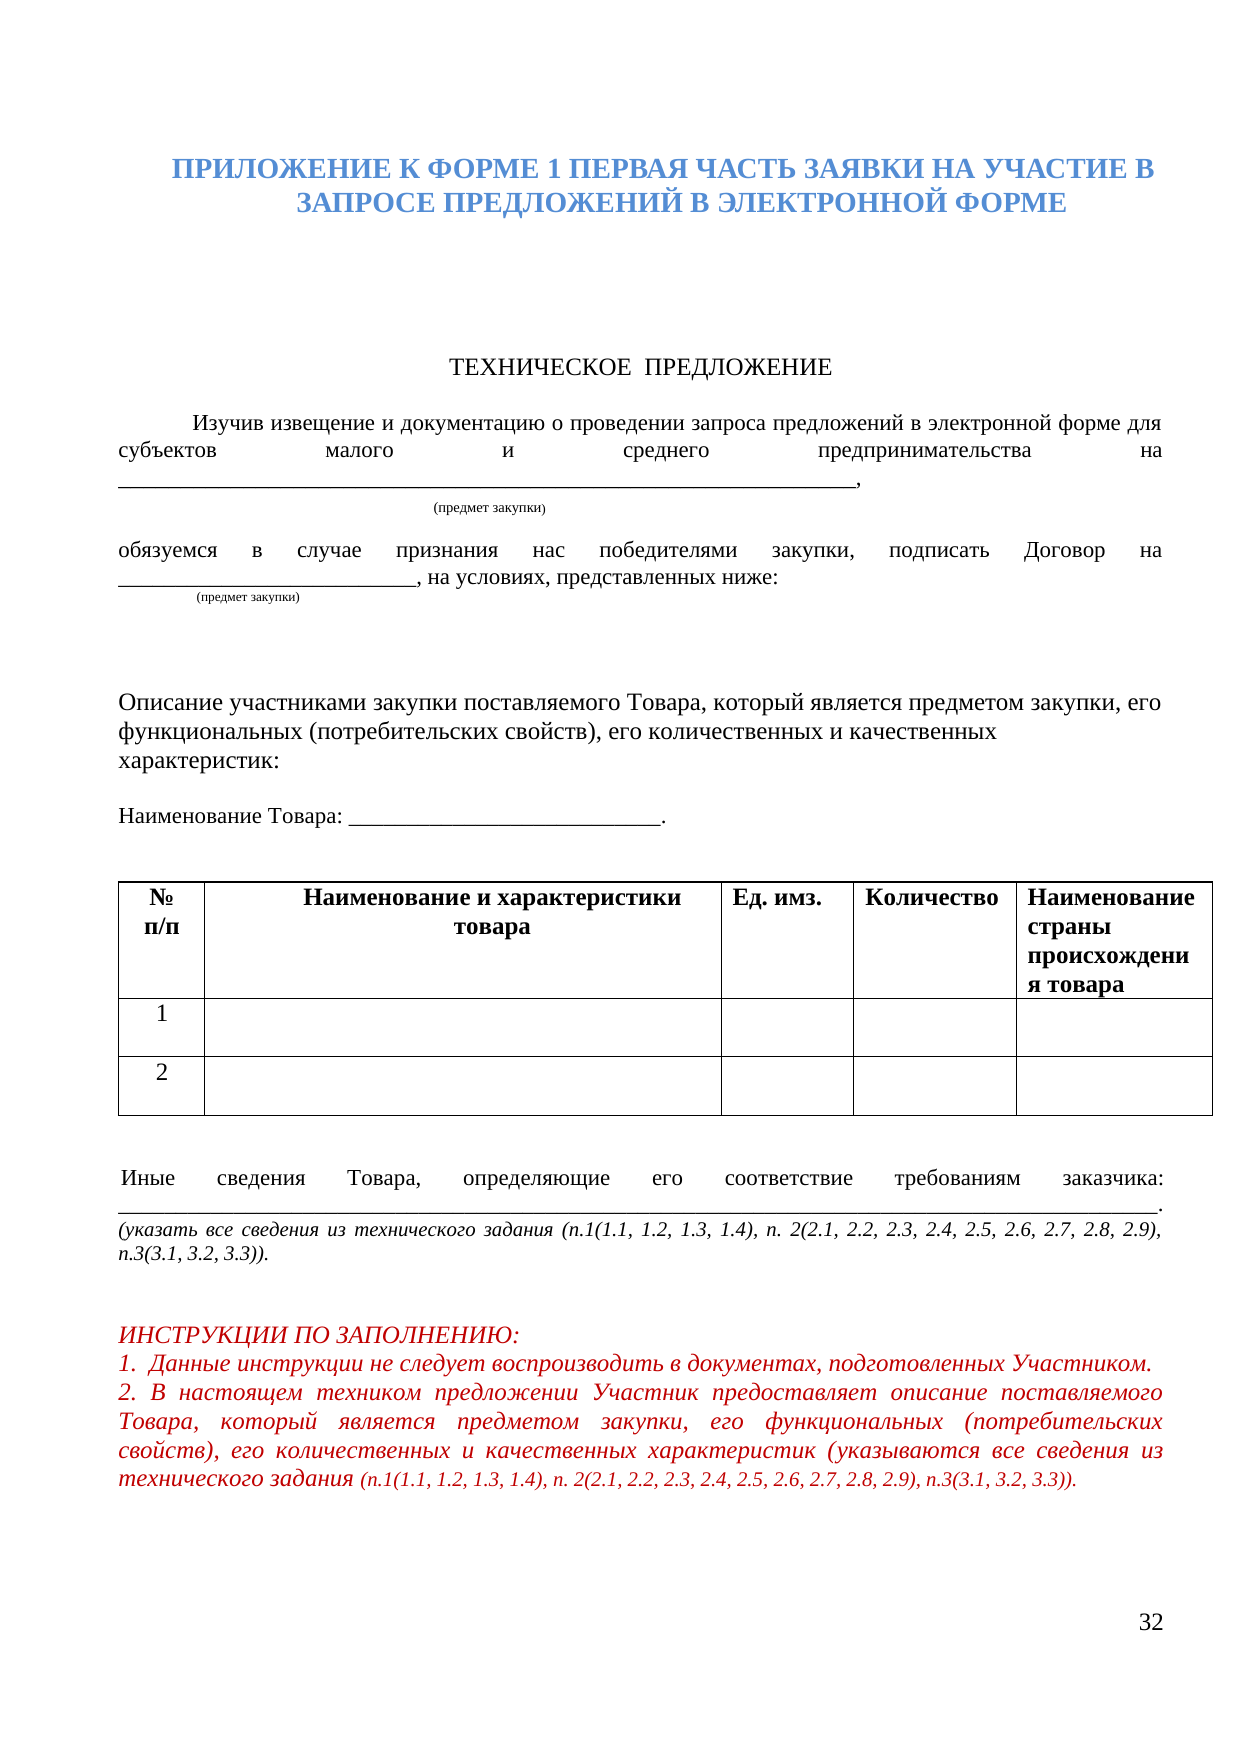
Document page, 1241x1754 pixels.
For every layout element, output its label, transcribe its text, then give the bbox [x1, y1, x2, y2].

text 1. Данные инструкции не следует воспроизводить в документах, подготовленных Участником. [118, 1348, 1163, 1377]
table_header № п/п [119, 883, 204, 997]
text Изучив извещение и документацию о проведении запроса предложений в электронной форме для субъектов малого и среднего предпринимательства на ___________________________________________________________, [118, 409, 1163, 491]
table_cell 2 [119, 1057, 204, 1115]
table_cell [205, 1057, 721, 1115]
text Наименование Товара: ___________________________. [118, 802, 1165, 829]
table_cell [854, 1057, 1016, 1115]
text Иные сведения Товара, определяющие его соответствие требованиям заказчика: __________________________________________________________________________________________. [118, 1164, 1166, 1216]
table_cell [854, 999, 1016, 1056]
text Описание участниками закупки поставляемого Товара, который является предметом закупки, его функциональных (потребительских свойств), его количественных и качественных характеристик: [118, 687, 1163, 774]
text (предмет закупки) [118, 589, 1163, 615]
text обязуемся в случае признания нас победителями закупки, подписать Договор на __________________________, на условиях, представленных ниже: [118, 536, 1163, 589]
table_cell [1017, 1057, 1212, 1115]
table_cell 1 [119, 999, 204, 1056]
text ТЕХНИЧЕСКОЕ ПРЕДЛОЖЕНИЕ [118, 352, 1163, 381]
table_header Наименование и характеристики товара [205, 883, 721, 997]
text ИНСТРУКЦИИ ПО ЗАПОЛНЕНИЮ: [118, 1320, 1163, 1348]
table_cell [722, 999, 853, 1056]
table_header Количество [854, 883, 1016, 997]
text (предмет закупки) [118, 499, 1163, 528]
text (указать все сведения из технического задания (п.1(1.1, 1.2, 1.3, 1.4), п. 2(2.1, 2.2, 2.3, 2.4, 2.5, 2.6, 2.7, 2.8, 2.9), п.3(3.1, 3.2, 3.3)). [118, 1216, 1163, 1264]
table_cell [205, 999, 721, 1056]
text ПРИЛОЖЕНИЕ К ФОРМЕ 1 ПЕРВАЯ ЧАСТЬ ЗАЯВКИ НА УЧАСТИЕ В ЗАПРОСЕ ПРЕДЛОЖЕНИЙ В ЭЛЕКТРОННОЙ ФОРМЕ [163, 152, 1163, 219]
table_cell [1017, 999, 1212, 1056]
table_header Наименование страны происхождения товара [1017, 883, 1212, 997]
text 2. В настоящем техником предложении Участник предоставляет описание поставляемого Товара, который является предметом закупки, его функциональных (потребительских свойств), его количественных и качественных характеристик (указываются все сведения из технического задания (п.1(1.1, 1.2, 1.3, 1.4), п. 2(2.1, 2.2, 2.3, 2.4, 2.5, 2.6, 2.7, 2.8, 2.9), п.3(3.1, 3.2, 3.3)). [118, 1377, 1163, 1492]
table_cell [722, 1057, 853, 1115]
table_header Ед. имз. [722, 883, 853, 997]
